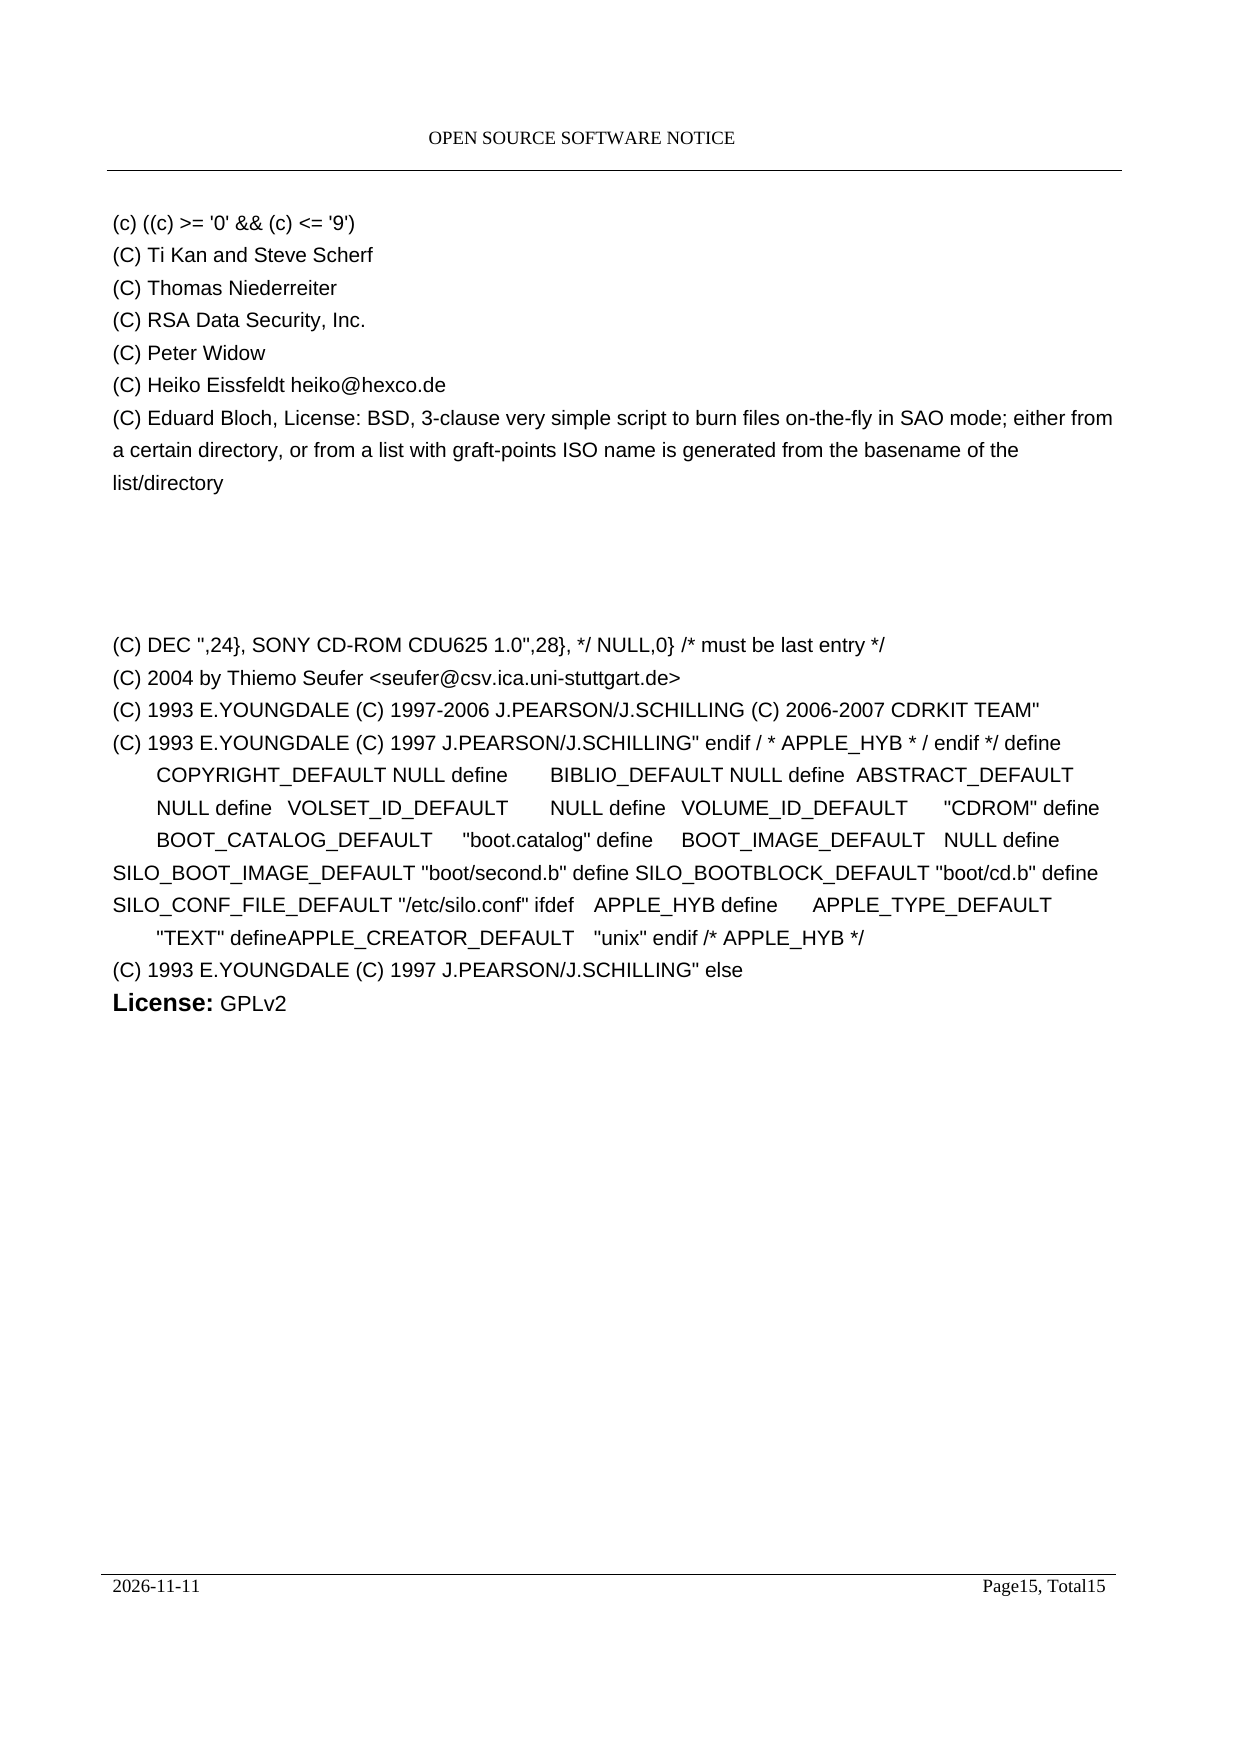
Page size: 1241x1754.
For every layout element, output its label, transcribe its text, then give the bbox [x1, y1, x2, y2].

text (C) DEC ",24}, SONY CD-ROM CDU625 1.0",28}, */ NULL,0} /* must be last entry */ [112, 629, 1128, 661]
text (C) Eduard Bloch, License: BSD, 3-clause very simple script to burn files on-the-fly in SAO mode; either from a certain directory, or from a list with graft-points ISO name is generated from the basename of the list/directory [112, 401, 1128, 629]
text (C) 1993 E.YOUNGDALE (C) 1997 J.PEARSON/J.SCHILLING" endif / * APPLE_HYB * / endif */ define COPYRIGHT_DEFAULT NULL define BIBLIO_DEFAULT NULL define ABSTRACT_DEFAULT NULL define VOLSET_ID_DEFAULT NULL define VOLUME_ID_DEFAULT "CDROM" define BOOT_CATALOG_DEFAULT "boot.catalog" define BOOT_IMAGE_DEFAULT NULL define SILO_BOOT_IMAGE_DEFAULT "boot/second.b" define SILO_BOOTBLOCK_DEFAULT "boot/cd.b" define SILO_CONF_FILE_DEFAULT "/etc/silo.conf" ifdef APPLE_HYB define APPLE_TYPE_DEFAULT "TEXT" define APPLE_CREATOR_DEFAULT "unix" endif /* APPLE_HYB */ [112, 726, 1128, 954]
text (C) 1993 E.YOUNGDALE (C) 1997-2006 J.PEARSON/J.SCHILLING (C) 2006-2007 CDRKIT TEAM" [112, 694, 1128, 726]
text (C) Ti Kan and Steve Scherf [112, 239, 1128, 271]
text (c) ((c) >= '0' && (c) <= '9') [112, 206, 1128, 239]
text (C) Heiko Eissfeldt heiko@hexco.de [112, 369, 1128, 401]
text (C) 2004 by Thiemo Seufer <seufer@csv.ica.uni-stuttgart.de> [112, 661, 1128, 694]
text (C) RSA Data Security, Inc. [112, 304, 1128, 336]
text (C) Thomas Niederreiter [112, 271, 1128, 304]
text (C) Peter Widow [112, 336, 1128, 369]
text (C) 1993 E.YOUNGDALE (C) 1997 J.PEARSON/J.SCHILLING" else [112, 954, 1128, 986]
text License: GPLv2 [112, 986, 1128, 1019]
